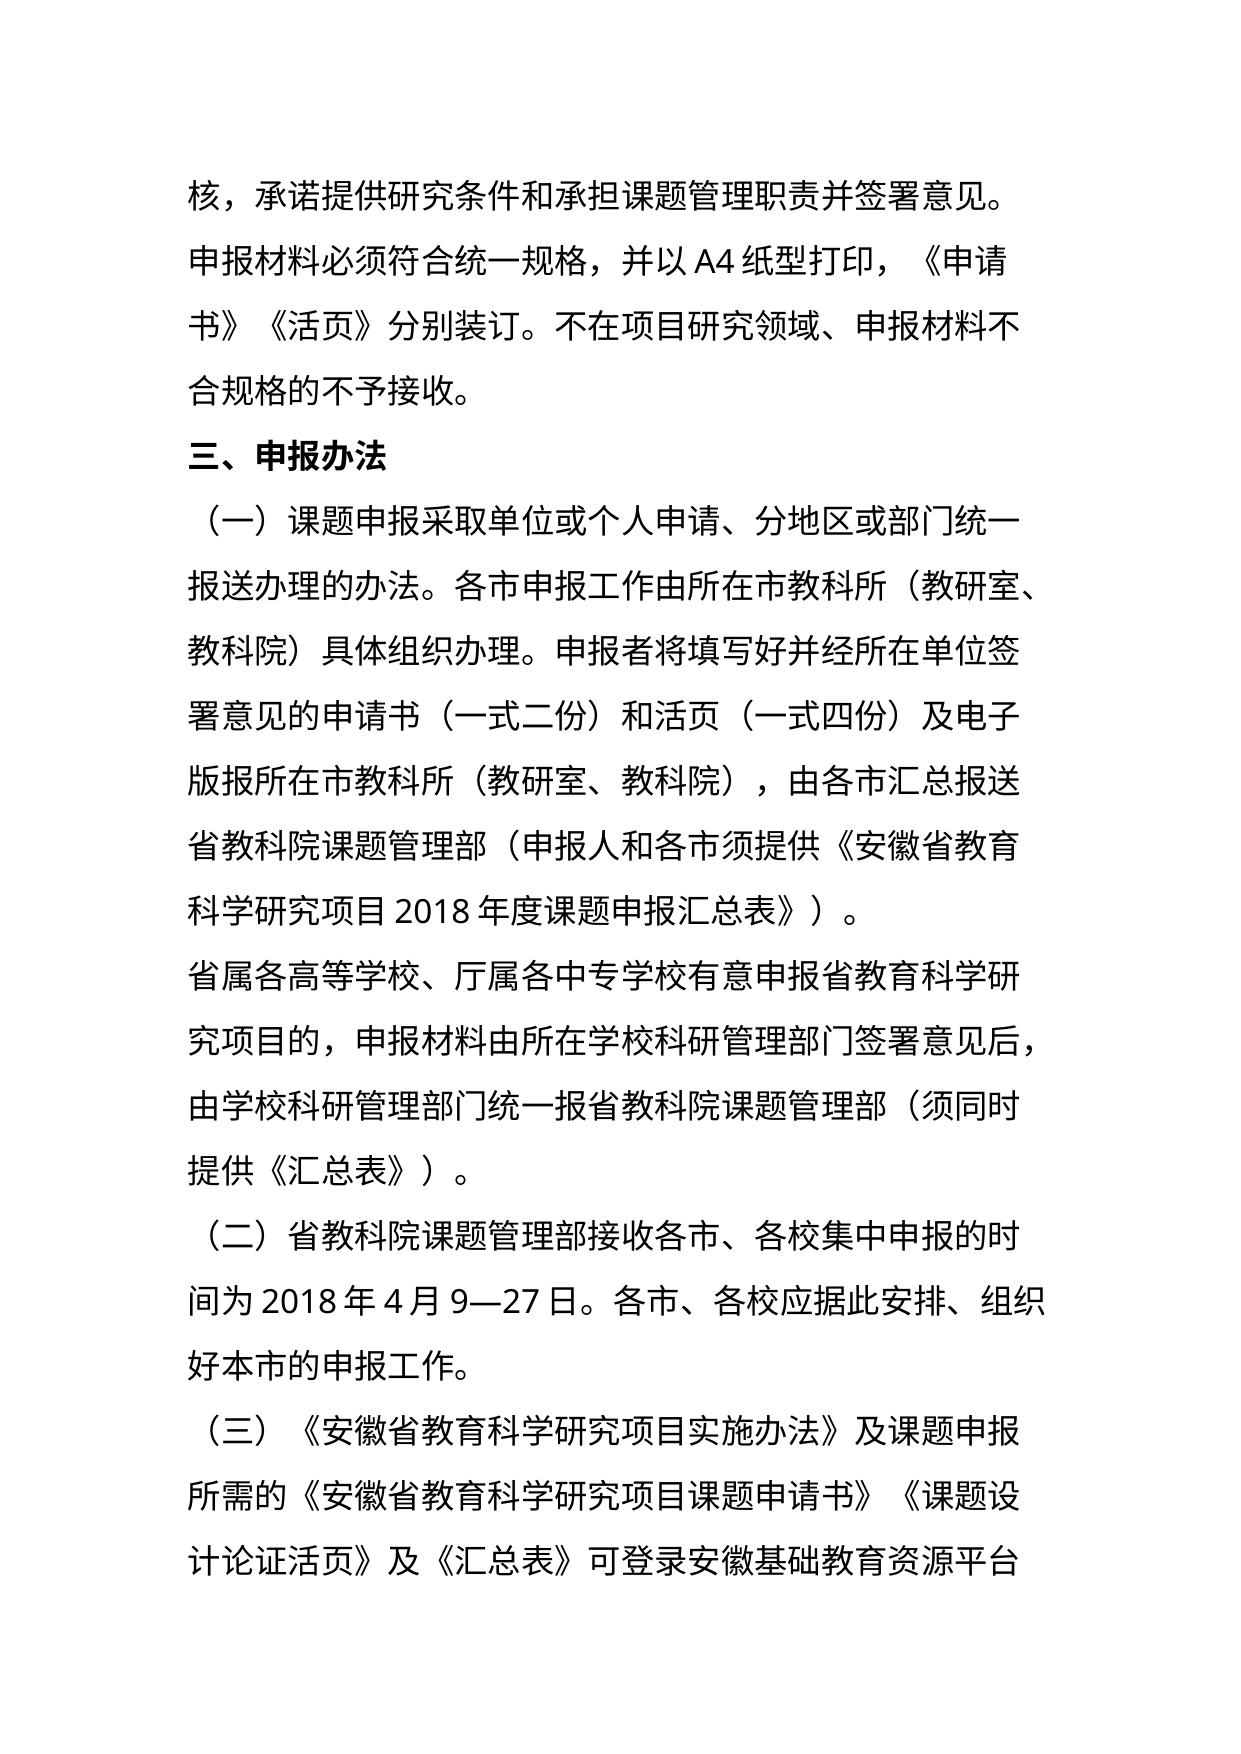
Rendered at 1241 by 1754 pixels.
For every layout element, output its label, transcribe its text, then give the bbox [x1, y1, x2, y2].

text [187, 1397, 1053, 1592]
text （二）省教科院课题管理部接收各市、各校集中申报的时间为2018年4月9—27日。各市、各校应据此安排、组织好本市的申报工作。 [187, 1202, 1053, 1397]
text 省属各高等学校、厅属各中专学校有意申报省教育科学研究项目的，申报材料由所在学校科研管理部门签署意见后，由学校科研管理部门统一报省教科院课题管理部（须同时提供《汇总表》）。 [187, 942, 1053, 1202]
text 三、申报办法 [187, 422, 1053, 487]
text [187, 162, 1053, 422]
text （一）课题申报采取单位或个人申请、分地区或部门统一报送办理的办法。各市申报工作由所在市教科所（教研室、教科院）具体组织办理。申报者将填写好并经所在单位签署意见的申请书（一式二份）和活页（一式四份）及电子版报所在市教科所（教研室、教科院），由各市汇总报送省教科院课题管理部（申报人和各市须提供《安徽省教育科学研究项目2018年度课题申报汇总表》）。 [187, 487, 1053, 942]
